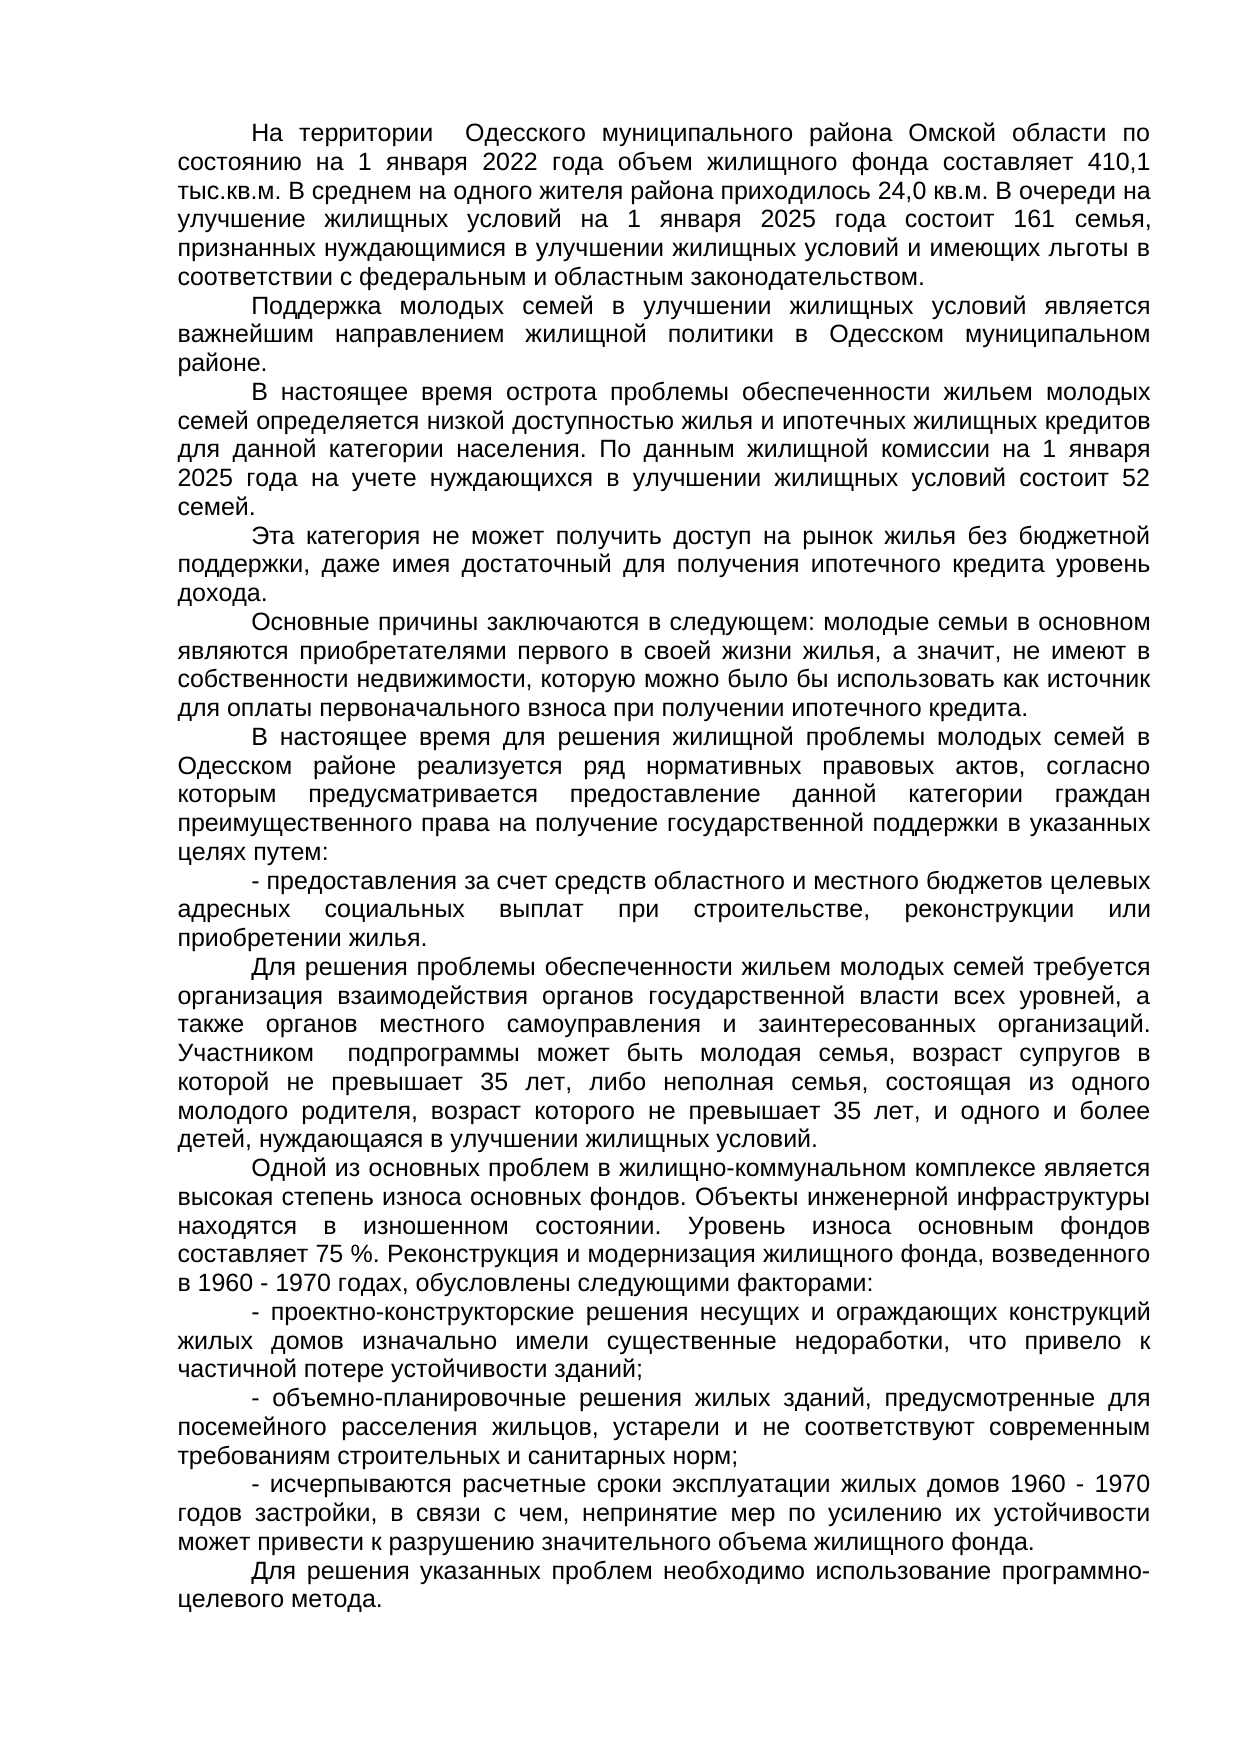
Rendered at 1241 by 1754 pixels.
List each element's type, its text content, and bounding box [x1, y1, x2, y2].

text В настоящее время для решения жилищной проблемы молодых семей в Одесском районе реализуется ряд нормативных правовых актов, согласно которым предусматривается предоставление данной категории граждан преимущественного права на получение государственной поддержки в указанных целях путем: [177, 722, 1152, 866]
text Эта категория не может получить доступ на рынок жилья без бюджетной поддержки, даже имея достаточный для получения ипотечного кредита уровень дохода. [177, 521, 1152, 607]
text Основные причины заключаются в следующем: молодые семьи в основном являются приобретателями первого в своей жизни жилья, а значит, не имеют в собственности недвижимости, которую можно было бы использовать как источник для оплаты первоначального взноса при получении ипотечного кредита. [177, 607, 1152, 722]
text Одной из основных проблем в жилищно-коммунальном комплексе является высокая степень износа основных фондов. Объекты инженерной инфраструктуры находятся в изношенном состоянии. Уровень износа основным фондов составляет 75 %. Реконструкция и модернизация жилищного фонда, возведенного в 1960 - 1970 годах, обусловлены следующими факторами: [177, 1153, 1152, 1297]
text Для решения проблемы обеспеченности жильем молодых семей требуется организация взаимодействия органов государственной власти всех уровней, а также органов местного самоуправления и заинтересованных организаций. Участником подпрограммы может быть молодая семья, возраст супругов в которой не превышает 35 лет, либо неполная семья, состоящая из одного молодого родителя, возраст которого не превышает 35 лет, и одного и более детей, нуждающаяся в улучшении жилищных условий. [177, 952, 1152, 1153]
text - исчерпываются расчетные сроки эксплуатации жилых домов 1960 - 1970 годов застройки, в связи с чем, непринятие мер по усилению их устойчивости может привести к разрушению значительного объема жилищного фонда. [177, 1469, 1152, 1556]
text - предоставления за счет средств областного и местного бюджетов целевых адресных социальных выплат при строительстве, реконструкции или приобретении жилья. [177, 866, 1152, 952]
text - объемно-планировочные решения жилых зданий, предусмотренные для посемейного расселения жильцов, устарели и не соответствуют современным требованиям строительных и санитарных норм; [177, 1383, 1152, 1469]
text Поддержка молодых семей в улучшении жилищных условий является важнейшим направлением жилищной политики в Одесском муниципальном районе. [177, 291, 1152, 377]
text В настоящее время острота проблемы обеспеченности жильем молодых семей определяется низкой доступностью жилья и ипотечных жилищных кредитов для данной категории населения. По данным жилищной комиссии на 1 января 2025 года на учете нуждающихся в улучшении жилищных условий состоит 52 семей. [177, 377, 1152, 521]
text Для решения указанных проблем необходимо использование программно-целевого метода. [177, 1556, 1152, 1613]
text На территории Одесского муниципального района Омской области по состоянию на 1 января 2022 года объем жилищного фонда составляет 410,1 тыс.кв.м. В среднем на одного жителя района приходилось 24,0 кв.м. В очереди на улучшение жилищных условий на 1 января 2025 года состоит 161 семья, признанных нуждающимися в улучшении жилищных условий и имеющих льготы в соответствии с федеральным и областным законодательством. [177, 118, 1152, 291]
text - проектно-конструкторские решения несущих и ограждающих конструкций жилых домов изначально имели существенные недоработки, что привело к частичной потере устойчивости зданий; [177, 1297, 1152, 1383]
